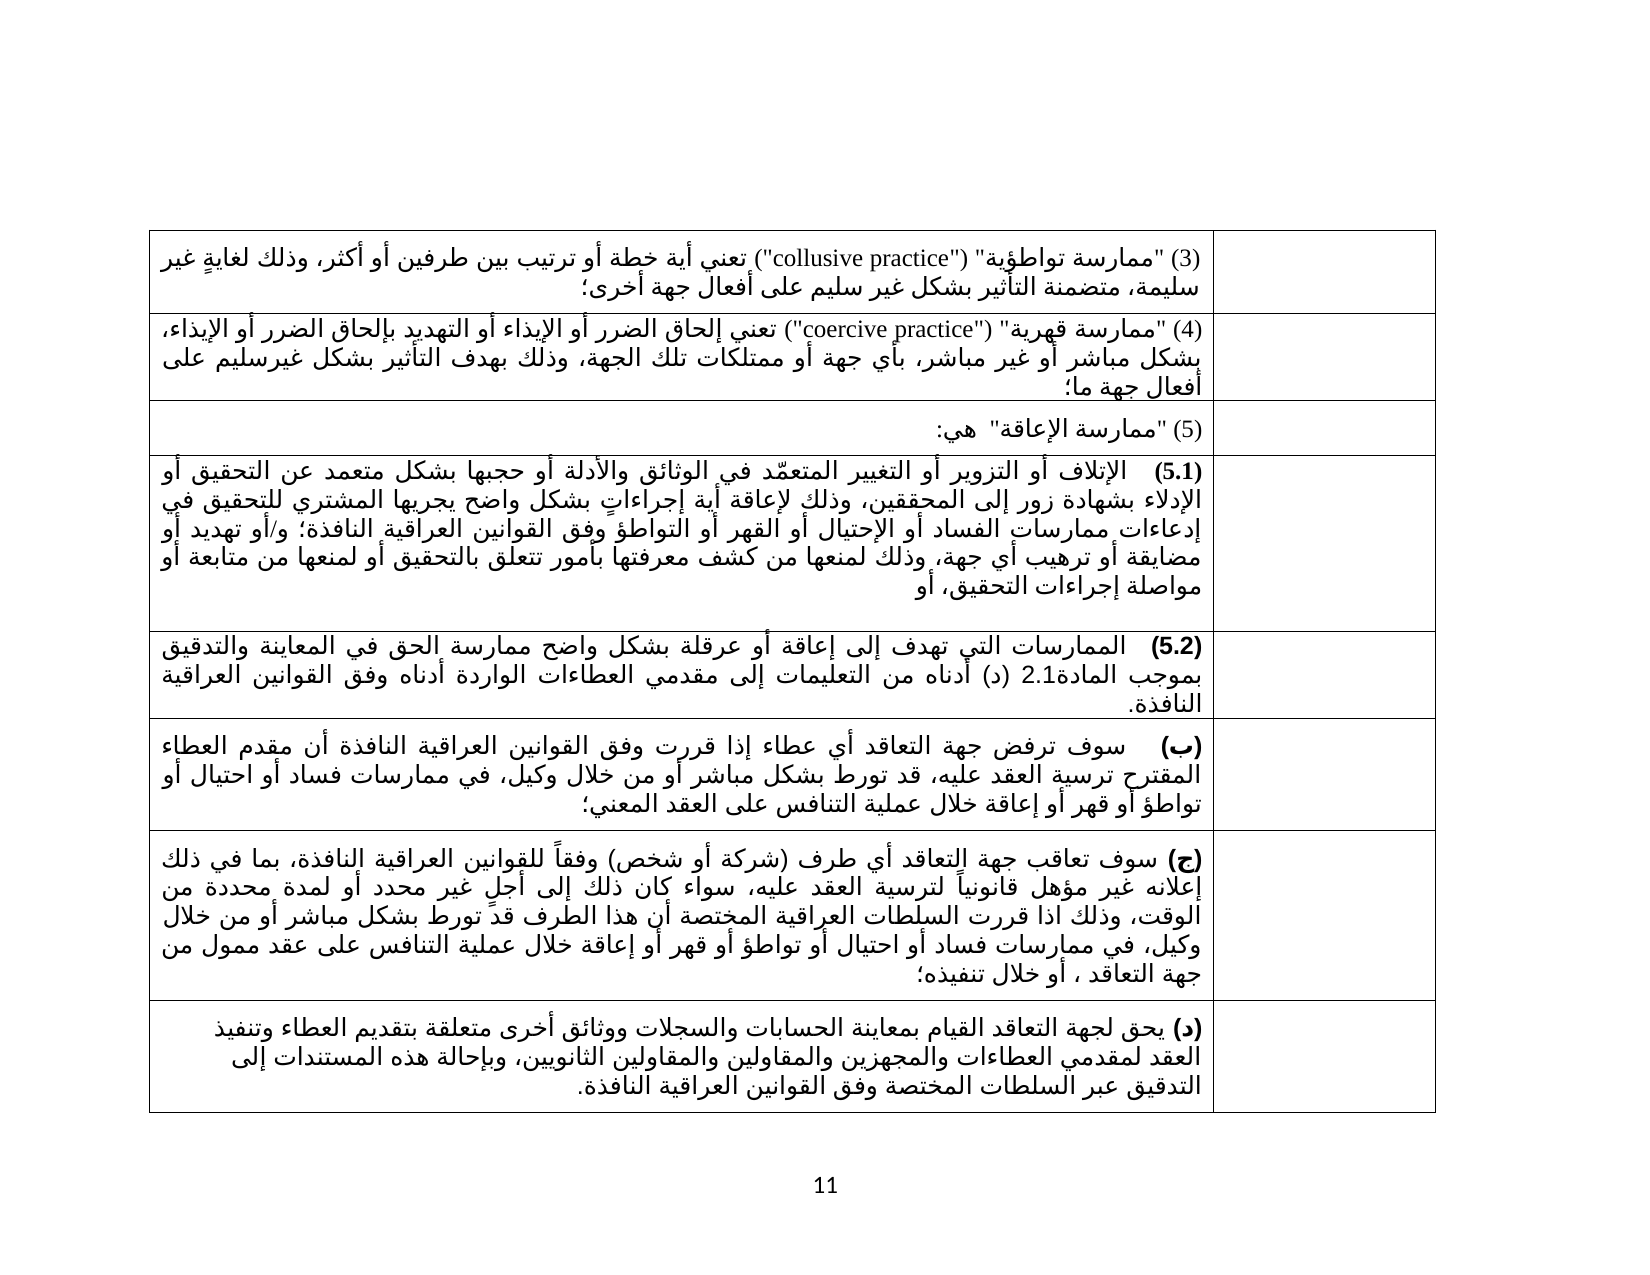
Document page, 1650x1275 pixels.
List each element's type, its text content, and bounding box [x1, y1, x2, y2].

table_cell [1214, 456, 1435, 631]
table_cell (5) "ممارسة الإعاقة" هي: [150, 401, 1213, 455]
table_cell [1214, 1001, 1435, 1112]
table_cell (ب) سوف ترفض جهة التعاقد أي عطاء إذا قررت وفق القوانين العراقية النافذة أن مقدم العطاء المقترح ترسية العقد عليه، قد تورط بشكل مباشر أو من خلال وكيل، في ممارسات فساد أو احتيال أو تواطؤ أو قهر أو إعاقة خلال عملية التنافس على العقد المعني؛ [150, 719, 1213, 830]
table_cell (د) يحق لجهة التعاقد القيام بمعاينة الحسابات والسجلات ووثائق أخرى متعلقة بتقديم العطاء وتنفيذ العقد لمقدمي العطاءات والمجهزين والمقاولين والمقاولين الثانويين، وبإحالة هذه المستندات إلى التدقيق عبر السلطات المختصة وفق القوانين العراقية النافذة. [150, 1001, 1213, 1112]
table_cell (4) "ممارسة قهرية" ("coercive practice") تعني إلحاق الضرر أو الإيذاء أو التهديد بإلحاق الضرر أو الإيذاء، بشكل مباشر أو غير مباشر، بأي جهة أو ممتلكات تلك الجهة، وذلك بهدف التأثير بشكل غيرسليم على أفعال جهة ما؛ [150, 314, 1213, 400]
table_cell (ج) سوف تعاقب جهة التعاقد أي طرف (شركة أو شخص) وفقاً للقوانين العراقية النافذة، بما في ذلك إعلانه غير مؤهل قانونياً لترسية العقد عليه، سواء كان ذلك إلى أجلٍ غير محدد أو لمدة محددة من الوقت، وذلك اذا قررت السلطات العراقية المختصة أن هذا الطرف قد تورط بشكل مباشر أو من خلال وكيل، في ممارسات فساد أو احتيال أو تواطؤ أو قهر أو إعاقة خلال عملية التنافس على عقد ممول من جهة التعاقد ، أو خلال تنفيذه؛ [150, 831, 1213, 1000]
table_cell [1214, 831, 1435, 1000]
table_header (3) "ممارسة تواطؤية" ("collusive practice") تعني أية خطة أو ترتيب بين طرفين أو أكثر، وذلك لغايةٍ غير سليمة، متضمنة التأثير بشكل غير سليم على أفعال جهة أخرى؛ [150, 231, 1213, 313]
table_cell [1214, 632, 1435, 718]
table_cell (5.2) الممارسات التي تهدف إلى إعاقة أو عرقلة بشكل واضح ممارسة الحق في المعاينة والتدقيق بموجب المادة2.1 (د) أدناه من التعليمات إلى مقدمي العطاءات الواردة أدناه وفق القوانين العراقية النافذة. [150, 632, 1213, 718]
table_cell [1214, 314, 1435, 400]
table_header [1214, 231, 1435, 313]
table_cell [1214, 401, 1435, 455]
table_cell (5.1) الإتلاف أو التزوير أو التغيير المتعمّد في الوثائق والأدلة أو حجبها بشكل متعمد عن التحقيق أو الإدلاء بشهادة زور إلى المحققين، وذلك لإعاقة أية إجراءاتٍ بشكل واضح يجريها المشتري للتحقيق في إدعاءات ممارسات الفساد أو الإحتيال أو القهر أو التواطؤ وفق القوانين العراقية النافذة؛ و/أو تهديد أو مضايقة أو ترهيب أي جهة، وذلك لمنعها من كشف معرفتها بأمور تتعلق بالتحقيق أو لمنعها من متابعة أو مواصلة إجراءات التحقيق، أو [150, 456, 1213, 631]
table_cell [1214, 719, 1435, 830]
